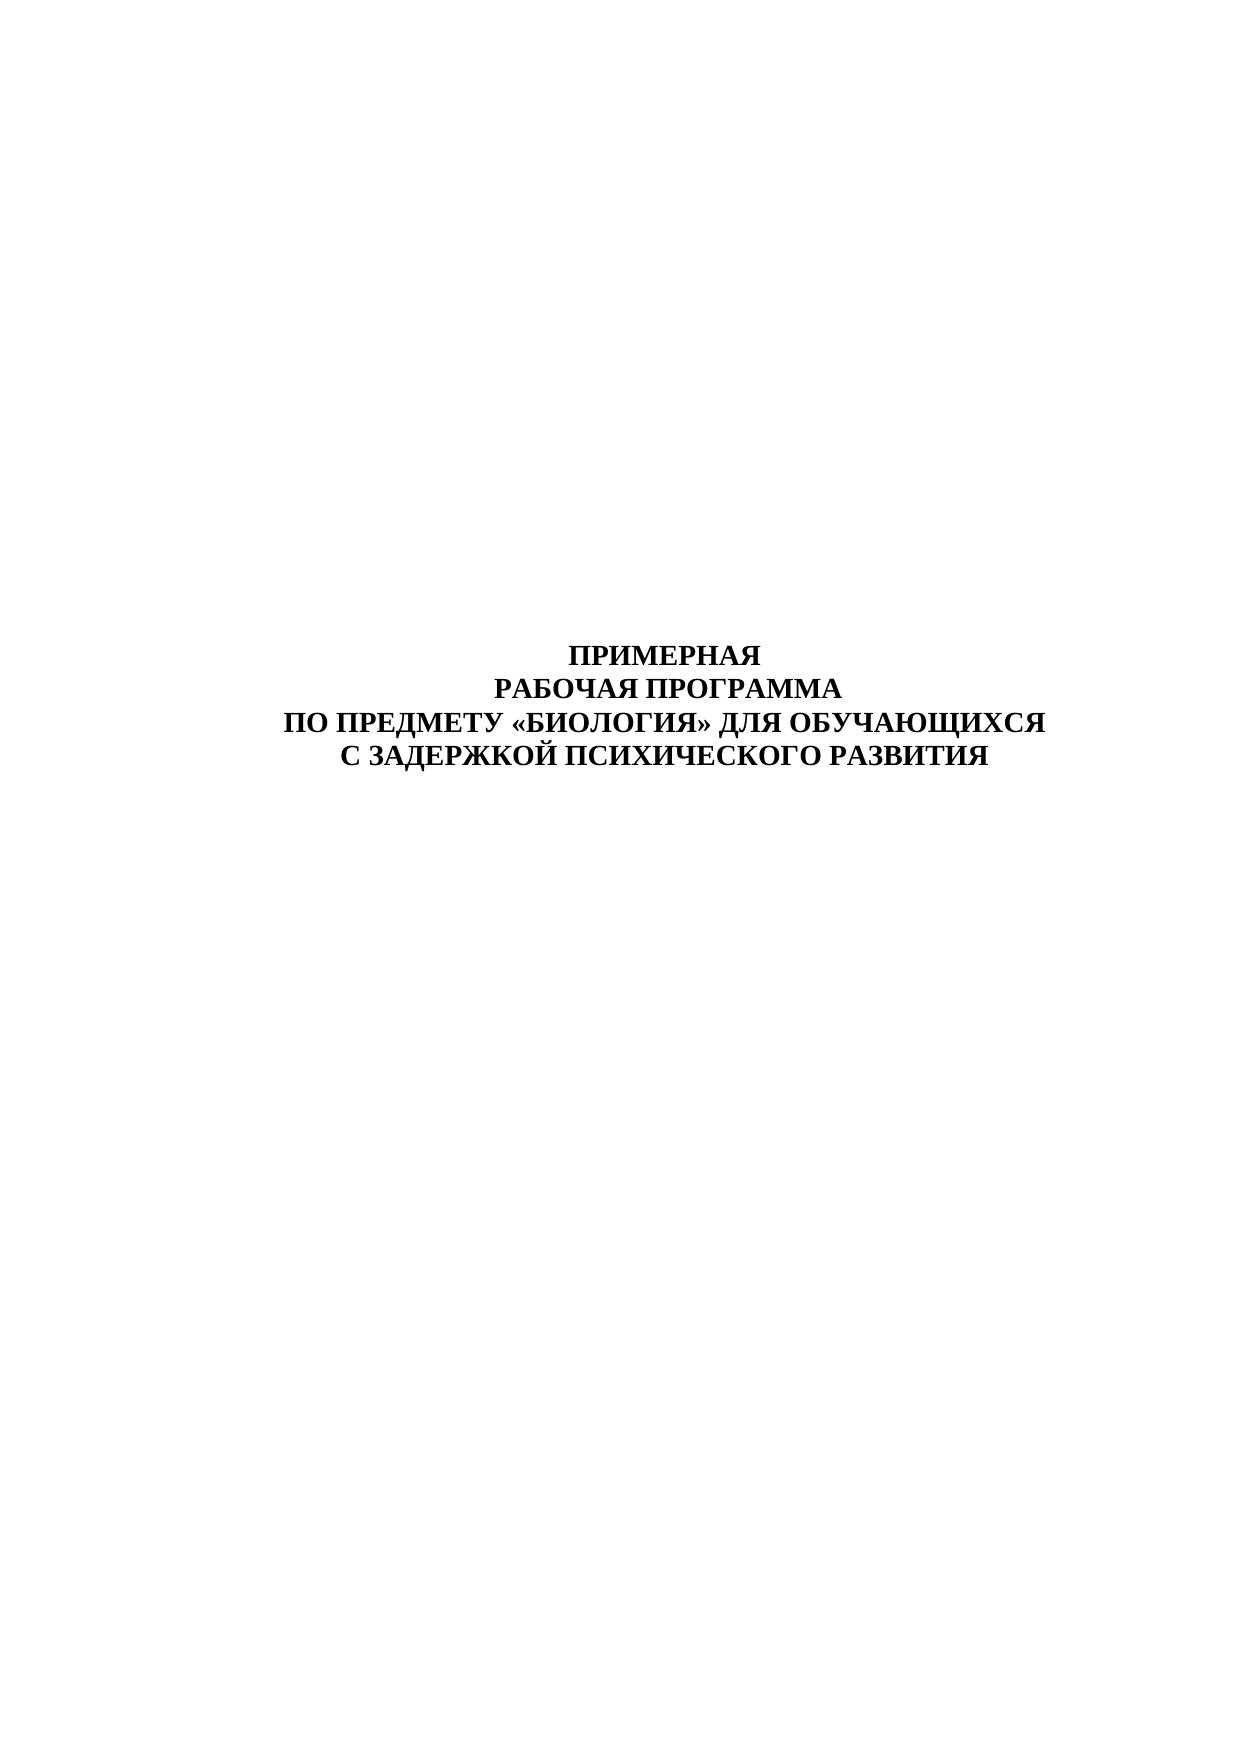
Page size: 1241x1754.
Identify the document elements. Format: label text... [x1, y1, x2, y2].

text РАБОЧАЯ ПРОГРАММА [177, 671, 1152, 705]
text ПО ПРЕДМЕТУ «БИОЛОГИЯ» ДЛЯ ОБУЧАЮЩИХСЯ [177, 705, 1152, 738]
text ПРИМЕРНАЯ [177, 638, 1152, 671]
text С ЗАДЕРЖКОЙ ПСИХИЧЕСКОГО РАЗВИТИЯ [177, 738, 1152, 772]
